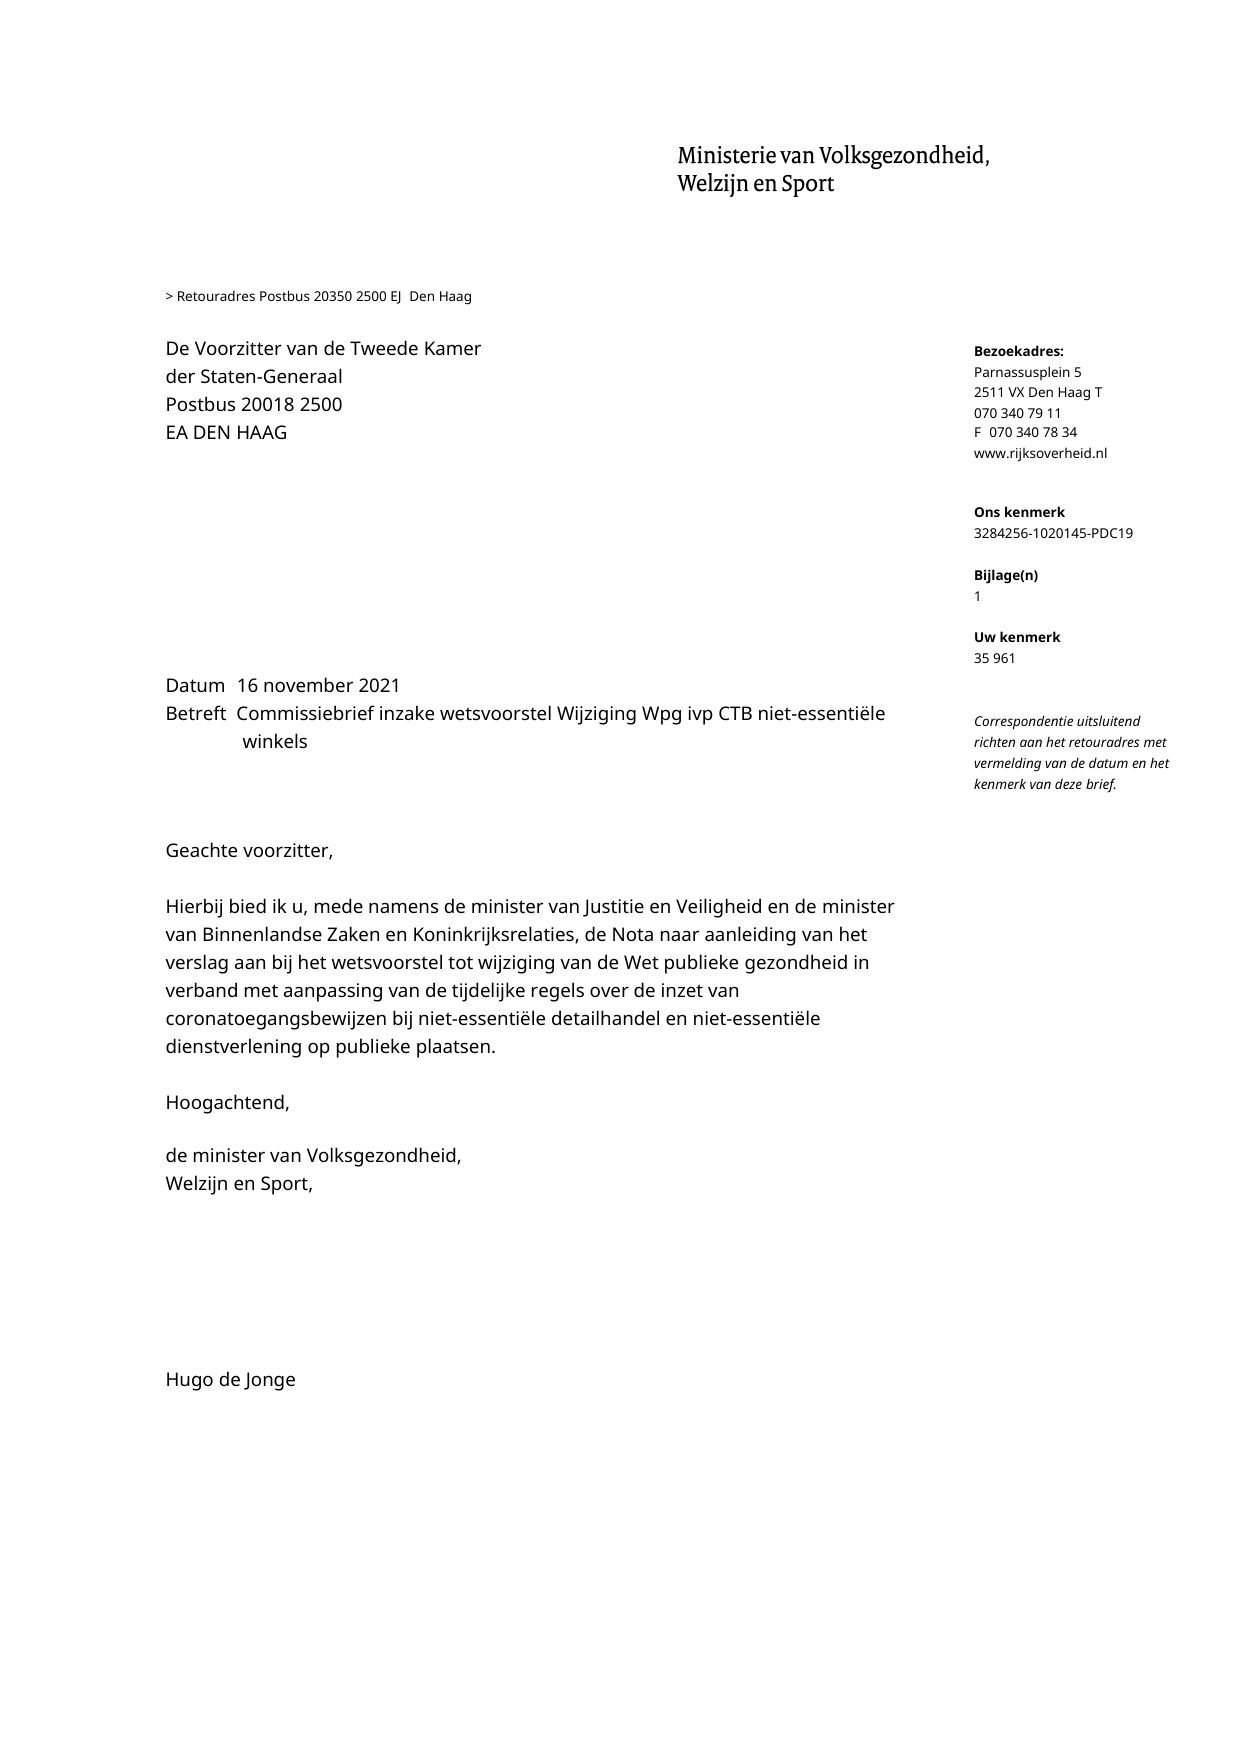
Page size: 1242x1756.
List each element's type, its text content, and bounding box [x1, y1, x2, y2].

text De Voorzitter van de Tweede Kamer der Staten-Generaal [165, 335, 504, 389]
text 1 [974, 587, 1192, 605]
text Postbus 20018 2500 EA DEN HAAG [165, 391, 352, 445]
text Correspondentie uitsluitend richten aan het retouradres met vermelding van de datum en het kenmerk van deze brief. [974, 712, 1182, 793]
text Hierbij bied ik u, mede namens de minister van Justitie en Veiligheid en de minister van Binnenlandse Zaken en Koninkrijksrelaties, de Nota naar aanleiding van het verslag aan bij het wetsvoorstel tot wijziging van de Wet publieke gezondheid in verband met aanpassing van de tijdelijke regels over de inzet van coronatoegangsbewijzen bij niet-essentiële detailhandel en niet-essentiële dienstverlening op publieke plaatsen. [165, 893, 931, 1059]
text Datum 16 november 2021 [165, 672, 944, 698]
text F 070 340 78 34 [974, 425, 1192, 441]
text Geachte voorzitter, [165, 837, 944, 863]
text Hugo de Jonge [165, 1367, 944, 1392]
text de minister van Volksgezondheid, Welzijn en Sport, [165, 1142, 486, 1196]
picture [677, 145, 989, 197]
text www.rijksoverheid.nl [974, 444, 1192, 462]
text Ons kenmerk [974, 503, 1192, 522]
text Hoogachtend, [165, 1089, 944, 1114]
text Bezoekadres: Parnassusplein 5 2511 VX Den Haag T 070 340 79 11 [974, 342, 1105, 423]
text > Retouradres Postbus 20350 2500 EJ Den Haag [165, 287, 944, 305]
text Betreft Commissiebrief inzake wetsvoorstel Wijziging Wpg ivp CTB niet-essentiële winkels [165, 700, 944, 754]
text 35 961 [974, 649, 1192, 668]
text Uw kenmerk [974, 628, 1192, 647]
text 3284256-1020145-PDC19 [974, 524, 1192, 542]
text Bijlage(n) [974, 566, 1192, 584]
